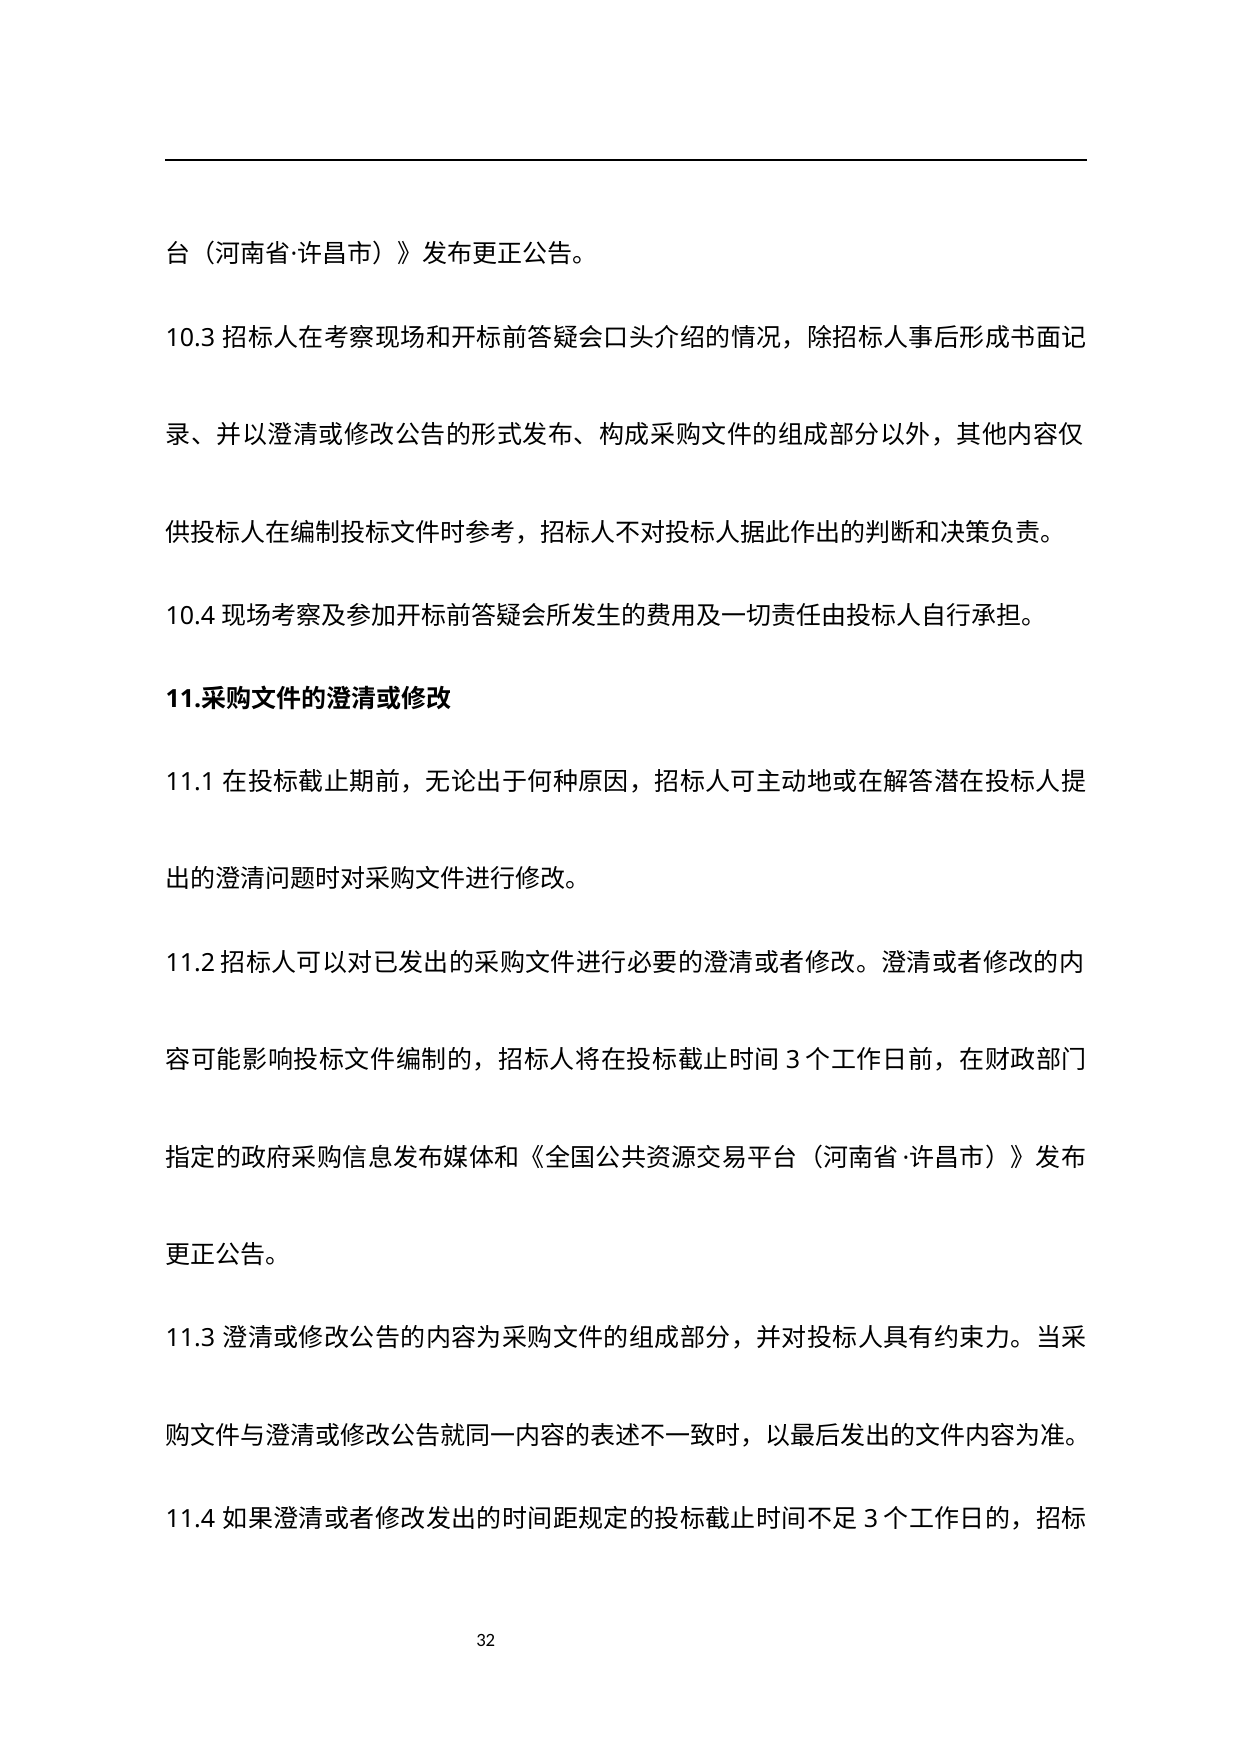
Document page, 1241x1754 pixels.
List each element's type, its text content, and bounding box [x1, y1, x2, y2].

text 10.4 现场考察及参加开标前答疑会所发生的费用及一切责任由投标人自行承担。 [165, 581, 1087, 646]
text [165, 1484, 1087, 1549]
text 11.1 在投标截止期前，无论出于何种原因，招标人可主动地或在解答潜在投标人提出的澄清问题时对采购文件进行修改。 [165, 747, 1087, 909]
text 11.2招标人可以对已发出的采购文件进行必要的澄清或者修改。澄清或者修改的内容可能影响投标文件编制的，招标人将在投标截止时间3个工作日前，在财政部门指定的政府采购信息发布媒体和《全国公共资源交易平台（河南省·许昌市）》发布更正公告。 [165, 928, 1087, 1285]
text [165, 219, 1087, 284]
text 11.3 澄清或修改公告的内容为采购文件的组成部分，并对投标人具有约束力。当采购文件与澄清或修改公告就同一内容的表述不一致时，以最后发出的文件内容为准。 [165, 1303, 1087, 1466]
text 11.采购文件的澄清或修改 [165, 664, 1087, 729]
text 10.3 招标人在考察现场和开标前答疑会口头介绍的情况，除招标人事后形成书面记录、并以澄清或修改公告的形式发布、构成采购文件的组成部分以外，其他内容仅供投标人在编制投标文件时参考，招标人不对投标人据此作出的判断和决策负责。 [165, 303, 1087, 563]
